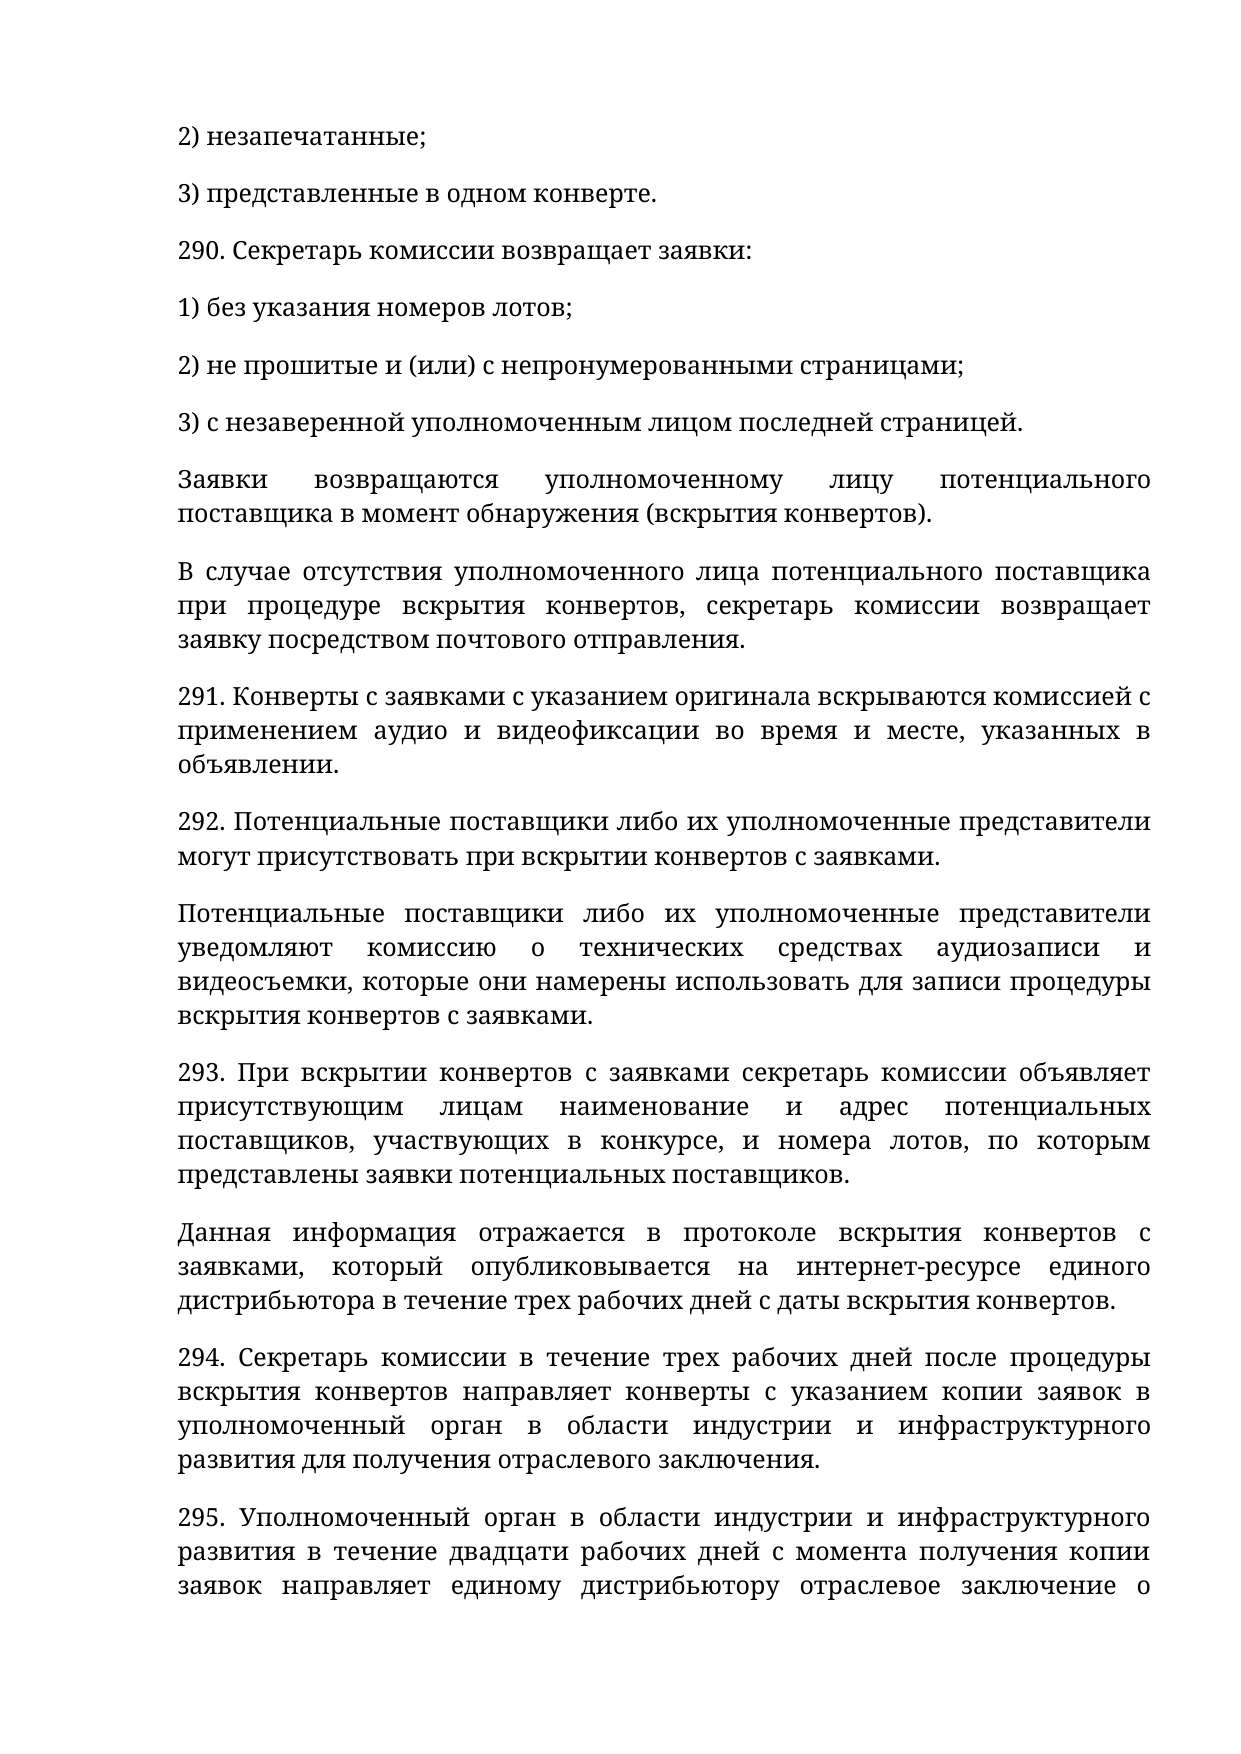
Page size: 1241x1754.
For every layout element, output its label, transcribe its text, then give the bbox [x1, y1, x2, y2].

text 292. Потенциальные поставщики либо их уполномоченные представители могут присутствовать при вскрытии конвертов с заявками. [177, 804, 1152, 872]
text Потенциальные поставщики либо их уполномоченные представители уведомляют комиссию о технических средствах аудиозаписи и видеосъемки, которые они намерены использовать для записи процедуры вскрытия конвертов с заявками. [177, 895, 1152, 1032]
text 290. Секретарь комиссии возвращает заявки: [177, 233, 1152, 267]
text 3) представленные в одном конверте. [177, 175, 1152, 209]
text 1) без указания номеров лотов; [177, 290, 1152, 324]
text 2) не прошитые и (или) с непронумерованными страницами; [177, 347, 1152, 381]
text 291. Конверты с заявками с указанием оригинала вскрываются комиссией с применением аудио и видеофиксации во время и месте, указанных в объявлении. [177, 679, 1152, 781]
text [177, 1499, 1152, 1601]
text 294. Секретарь комиссии в течение трех рабочих дней после процедуры вскрытия конвертов направляет конверты с указанием копии заявок в уполномоченный орган в области индустрии и инфраструктурного развития для получения отраслевого заключения. [177, 1340, 1152, 1476]
text В случае отсутствия уполномоченного лица потенциального поставщика при процедуре вскрытия конвертов, секретарь комиссии возвращает заявку посредством почтового отправления. [177, 553, 1152, 655]
text 2) незапечатанные; [177, 118, 1152, 152]
text 3) с незаверенной уполномоченным лицом последней страницей. [177, 404, 1152, 439]
text Данная информация отражается в протоколе вскрытия конвертов с заявками, который опубликовывается на интернет-ресурсе единого дистрибьютора в течение трех рабочих дней с даты вскрытия конвертов. [177, 1214, 1152, 1317]
text Заявки возвращаются уполномоченному лицу потенциального поставщика в момент обнаружения (вскрытия конвертов). [177, 462, 1152, 530]
text 293. При вскрытии конвертов с заявками секретарь комиссии объявляет присутствующим лицам наименование и адрес потенциальных поставщиков, участвующих в конкурсе, и номера лотов, по которым представлены заявки потенциальных поставщиков. [177, 1055, 1152, 1191]
